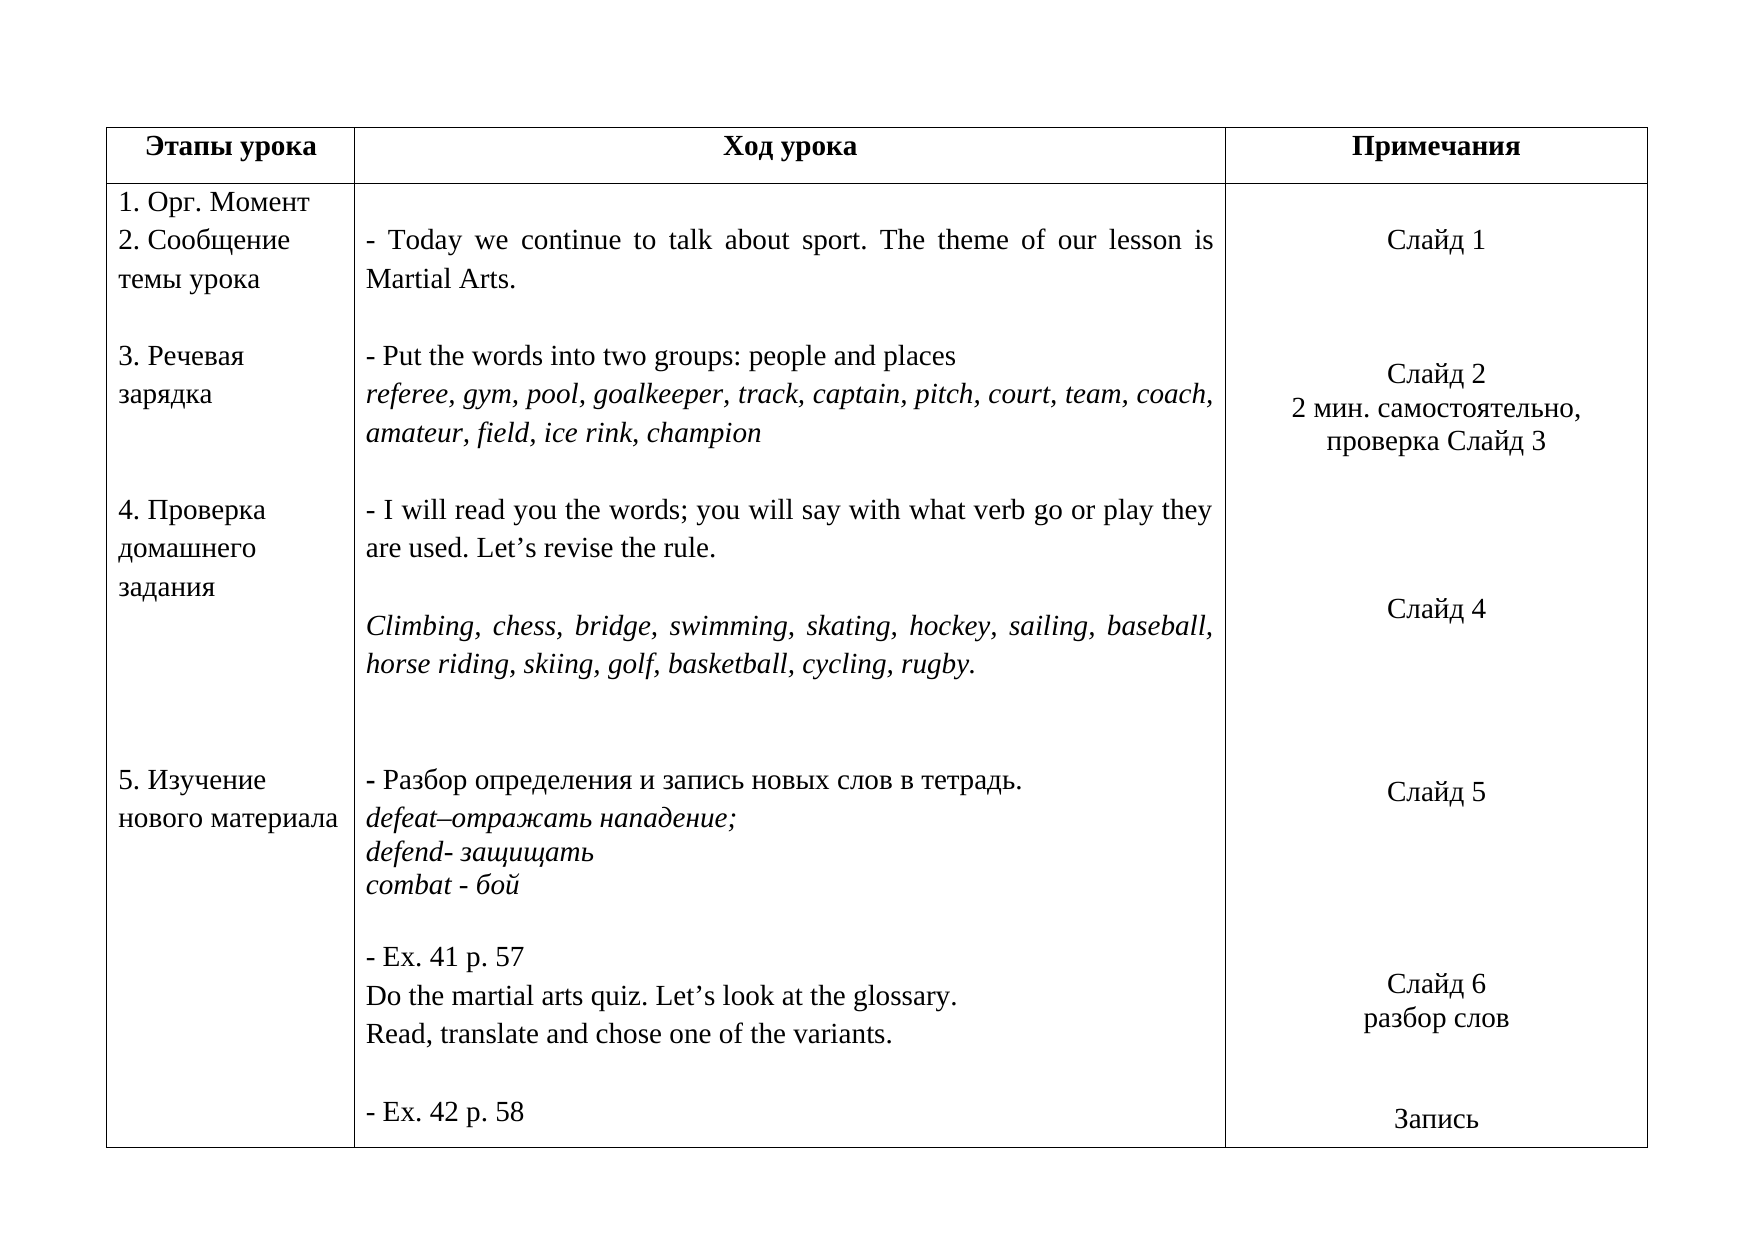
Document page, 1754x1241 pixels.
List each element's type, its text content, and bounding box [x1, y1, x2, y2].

table_header Примечания [1226, 128, 1647, 183]
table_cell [107, 184, 354, 1147]
table_header Ход урока [355, 128, 1225, 183]
table_header Этапы урока [107, 128, 354, 183]
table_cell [1226, 184, 1647, 1147]
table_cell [355, 184, 1225, 1147]
